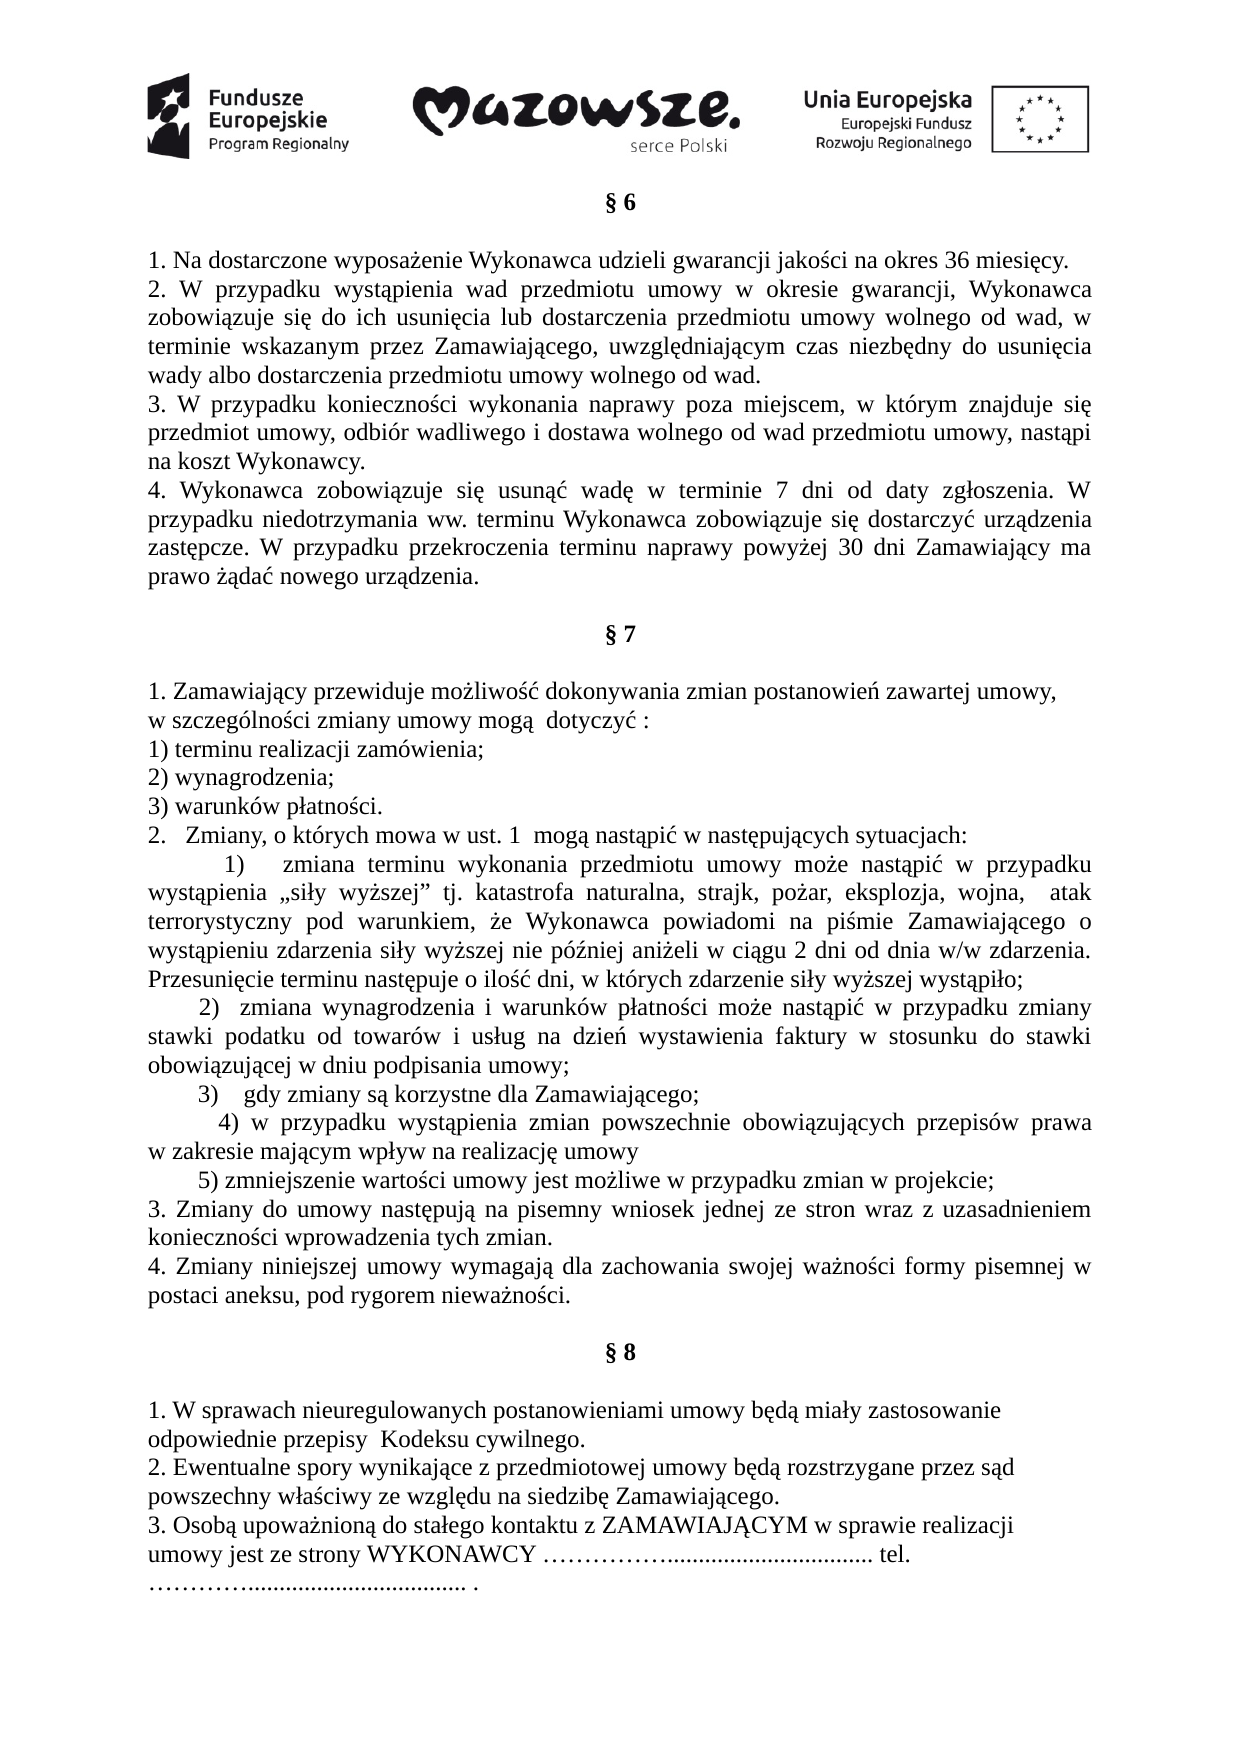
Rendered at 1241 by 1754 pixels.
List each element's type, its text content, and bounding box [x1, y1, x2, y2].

text 3) gdy zmiany są korzystne dla Zamawiającego; [148, 1079, 1093, 1107]
picture [147, 73, 1093, 159]
text 1) zmiana terminu wykonania przedmiotu umowy może nastąpić w przypadku wystąpienia „siły wyższej” tj. katastrofa naturalna, strajk, pożar, eksplozja, wojna, atak terrorystyczny pod warunkiem, że Wykonawca powiadomi na piśmie Zamawiającego o wystąpieniu zdarzenia siły wyższej nie później aniżeli w ciągu 2 dni od dnia w/w zdarzenia. Przesunięcie terminu następuje o ilość dni, w których zdarzenie siły wyższej wystąpiło; [148, 849, 1093, 992]
text 2) zmiana wynagrodzenia i warunków płatności może nastąpić w przypadku zmiany stawki podatku od towarów i usług na dzień wystawienia faktury w stosunku do stawki obowiązującej w dniu podpisania umowy; [148, 992, 1093, 1079]
text § 7 [148, 619, 1093, 647]
text 2) wynagrodzenia; [148, 762, 1093, 791]
text 3. W przypadku konieczności wykonania naprawy poza miejscem, w którym znajduje się przedmiot umowy, odbiór wadliwego i dostawa wolnego od wad przedmiotu umowy, nastąpi na koszt Wykonawcy. [148, 389, 1093, 475]
text 1. Na dostarczone wyposażenie Wykonawca udzieli gwarancji jakości na okres 36 miesięcy. [148, 245, 1093, 274]
text 3) warunków płatności. [148, 791, 1093, 820]
text 1. W sprawach nieuregulowanych postanowieniami umowy będą miały zastosowanie odpowiednie przepisy Kodeksu cywilnego. [148, 1395, 1093, 1452]
text 4) w przypadku wystąpienia zmian powszechnie obowiązujących przepisów prawa w zakresie mającym wpływ na realizację umowy [148, 1107, 1093, 1165]
text 2. W przypadku wystąpienia wad przedmiotu umowy w okresie gwarancji, Wykonawca zobowiązuje się do ich usunięcia lub dostarczenia przedmiotu umowy wolnego od wad, w terminie wskazanym przez Zamawiającego, uwzględniającym czas niezbędny do usunięcia wady albo dostarczenia przedmiotu umowy wolnego od wad. [148, 274, 1093, 389]
text 3. Osobą upoważnioną do stałego kontaktu z ZAMAWIAJĄCYM w sprawie realizacji umowy jest ze strony WYKONAWCY ……………................................. tel. …………................................... . [148, 1510, 1093, 1596]
text 3. Zmiany do umowy następują na pisemny wniosek jednej ze stron wraz z uzasadnieniem konieczności wprowadzenia tych zmian. [148, 1194, 1093, 1251]
text 5) zmniejszenie wartości umowy jest możliwe w przypadku zmian w projekcie; [148, 1165, 1093, 1194]
text 4. Wykonawca zobowiązuje się usunąć wadę w terminie 7 dni od daty zgłoszenia. W przypadku niedotrzymania ww. terminu Wykonawca zobowiązuje się dostarczyć urządzenia zastępcze. W przypadku przekroczenia terminu naprawy powyżej 30 dni Zamawiający ma prawo żądać nowego urządzenia. [148, 475, 1093, 590]
text 1. Zamawiający przewiduje możliwość dokonywania zmian postanowień zawartej umowy, w szczególności zmiany umowy mogą dotyczyć : [148, 676, 1093, 734]
text § 8 [148, 1337, 1093, 1366]
text 1) terminu realizacji zamówienia; [148, 734, 1093, 762]
text § 6 [148, 187, 1093, 216]
text 2. Ewentualne spory wynikające z przedmiotowej umowy będą rozstrzygane przez sąd powszechny właściwy ze względu na siedzibę Zamawiającego. [148, 1452, 1093, 1510]
text 4. Zmiany niniejszej umowy wymagają dla zachowania swojej ważności formy pisemnej w postaci aneksu, pod rygorem nieważności. [148, 1251, 1093, 1309]
text 2. Zmiany, o których mowa w ust. 1 mogą nastąpić w następujących sytuacjach: [148, 820, 1093, 849]
